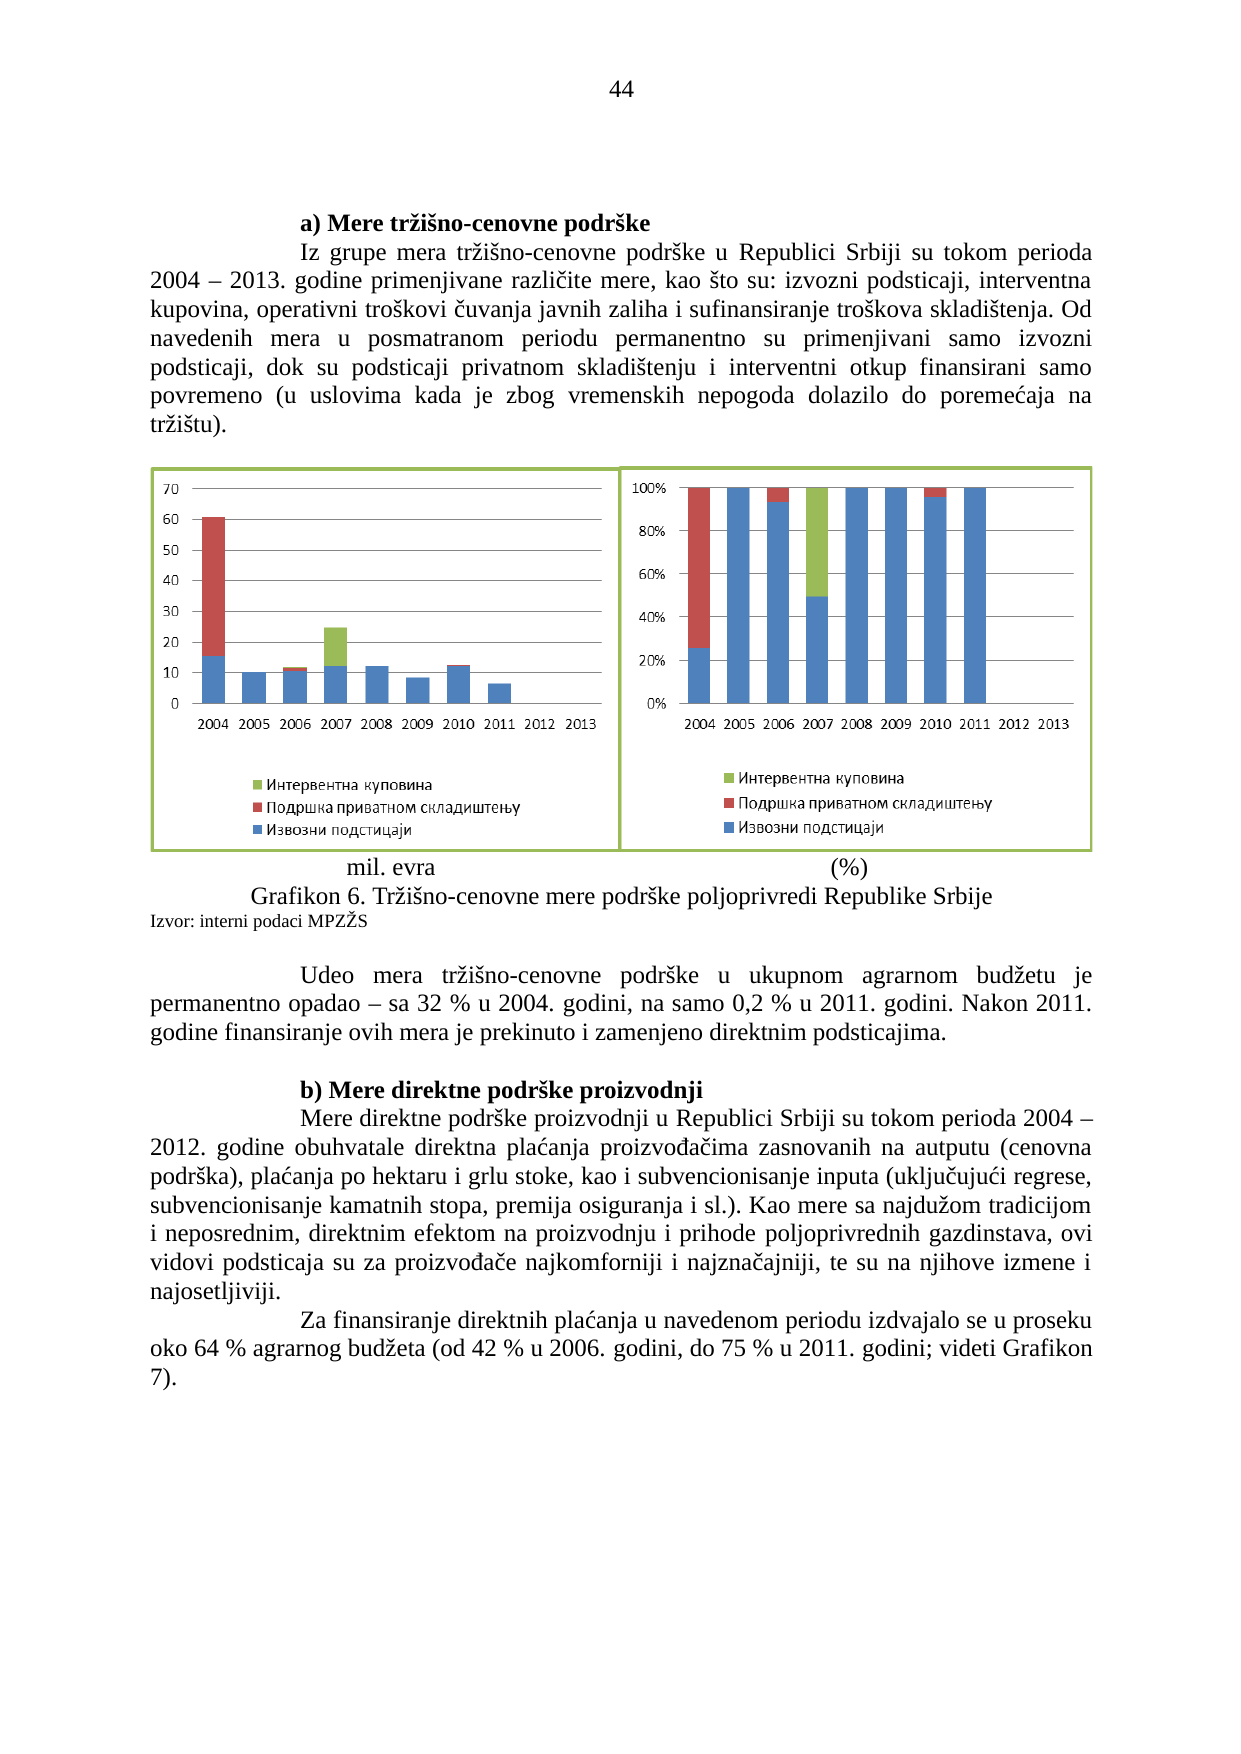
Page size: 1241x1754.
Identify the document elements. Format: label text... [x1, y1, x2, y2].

picture [150, 466, 1093, 852]
text Izvor: interni podaci MPZŽS [150, 909, 1093, 931]
text a) Mere tržišno-cenovne podrške [150, 208, 1093, 237]
text Udeo mera tržišno-cenovne podrške u ukupnom agrarnom budžetu je permanentno opadao – sa 32 % u 2004. godini, na samo 0,2 % u 2011. godini. Nakon 2011. godine finansiranje ovih mera je prekinuto i zamenjeno direktnim podsticajima. [150, 960, 1093, 1046]
table_header mil. evra [162, 852, 620, 881]
text b) Mere direktne podrške proizvodnji [150, 1075, 1093, 1103]
table_header (%) [620, 852, 1078, 881]
subtitle Grafikon 6. Tržišno-cenovne mere podrške poljoprivredi Republike Srbije [150, 881, 1093, 909]
text Za finansiranje direktnih plaćanja u navedenom periodu izdvajalo se u proseku oko 64 % agrarnog budžeta (od 42 % u 2006. godini, do 75 % u 2011. godini; videti Grafikon 7). [150, 1305, 1093, 1391]
text Mere direktne podrške proizvodnji u Republici Srbiji su tokom perioda 2004 – 2012. godine obuhvatale direktna plaćanja proizvođačima zasnovanih na autputu (cenovna podrška), plaćanja po hektaru i grlu stoke, kao i subvencionisanje inputa (uključujući regrese, subvencionisanje kamatnih stopa, premija osiguranja i sl.). Kao mere sa najdužom tradicijom i neposrednim, direktnim efektom na proizvodnju i prihode poljoprivrednih gazdinstava, ovi vidovi podsticaja su za proizvođače najkomforniji i najznačajniji, te su na njihove izmene i najosetljiviji. [150, 1103, 1093, 1305]
text Iz grupe mera tržišno-cenovne podrške u Republici Srbiji su tokom perioda 2004 – 2013. godine primenjivane različite mere, kao što su: izvozni podsticaji, interventna kupovina, operativni troškovi čuvanja javnih zaliha i sufinansiranje troškova skladištenja. Od navedenih mera u posmatranom periodu permanentno su primenjivani samo izvozni podsticaji, dok su podsticaji privatnom skladištenju i interventni otkup finansirani samo povremeno (u uslovima kada je zbog vremenskih nepogoda dolazilo do poremećaja na tržištu). [150, 237, 1093, 438]
